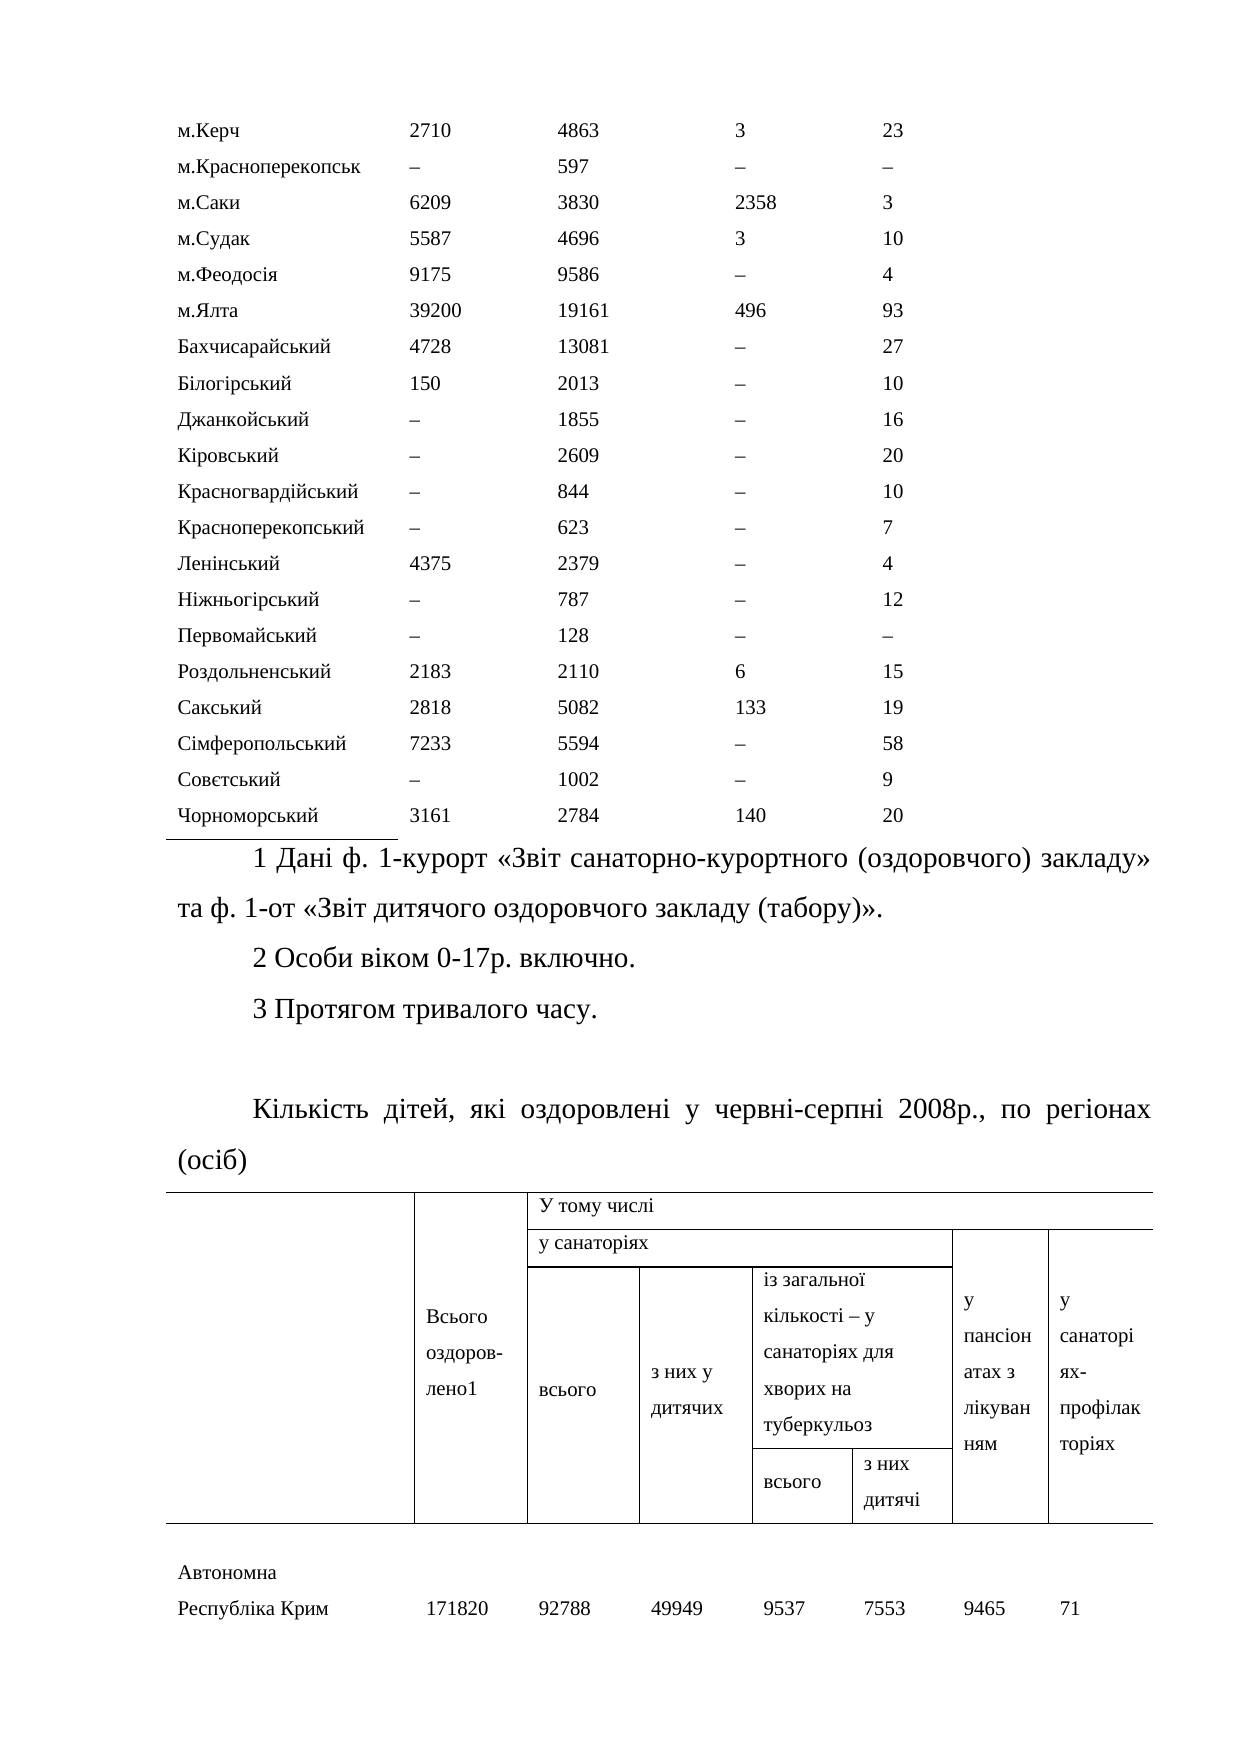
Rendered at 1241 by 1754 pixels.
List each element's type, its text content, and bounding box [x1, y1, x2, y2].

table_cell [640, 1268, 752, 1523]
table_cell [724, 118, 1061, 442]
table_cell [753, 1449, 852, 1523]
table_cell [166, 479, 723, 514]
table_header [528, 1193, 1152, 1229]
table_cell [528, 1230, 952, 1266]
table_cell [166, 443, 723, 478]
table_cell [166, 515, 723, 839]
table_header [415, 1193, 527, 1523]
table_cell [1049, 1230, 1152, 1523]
text 1 Дані ф. 1-курорт «Звіт санаторно-курортного (оздоровчого) закладу» та ф. 1-от «Звіт дитячого оздоровчого закладу (табору)». [177, 840, 1152, 924]
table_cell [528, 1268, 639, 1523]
text 3 Протягом тривалого часу. [177, 991, 1152, 1024]
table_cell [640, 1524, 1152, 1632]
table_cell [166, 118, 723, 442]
text 2 Особи віком 0-17р. включно. [177, 941, 1152, 974]
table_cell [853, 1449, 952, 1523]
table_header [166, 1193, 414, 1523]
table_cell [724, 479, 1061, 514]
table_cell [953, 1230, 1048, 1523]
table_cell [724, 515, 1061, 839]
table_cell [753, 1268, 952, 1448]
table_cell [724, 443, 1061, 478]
text Кількість дітей, які оздоровлені у червні-серпні 2008р., по регіонах (осіб) [177, 1092, 1152, 1175]
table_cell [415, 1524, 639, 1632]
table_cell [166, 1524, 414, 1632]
